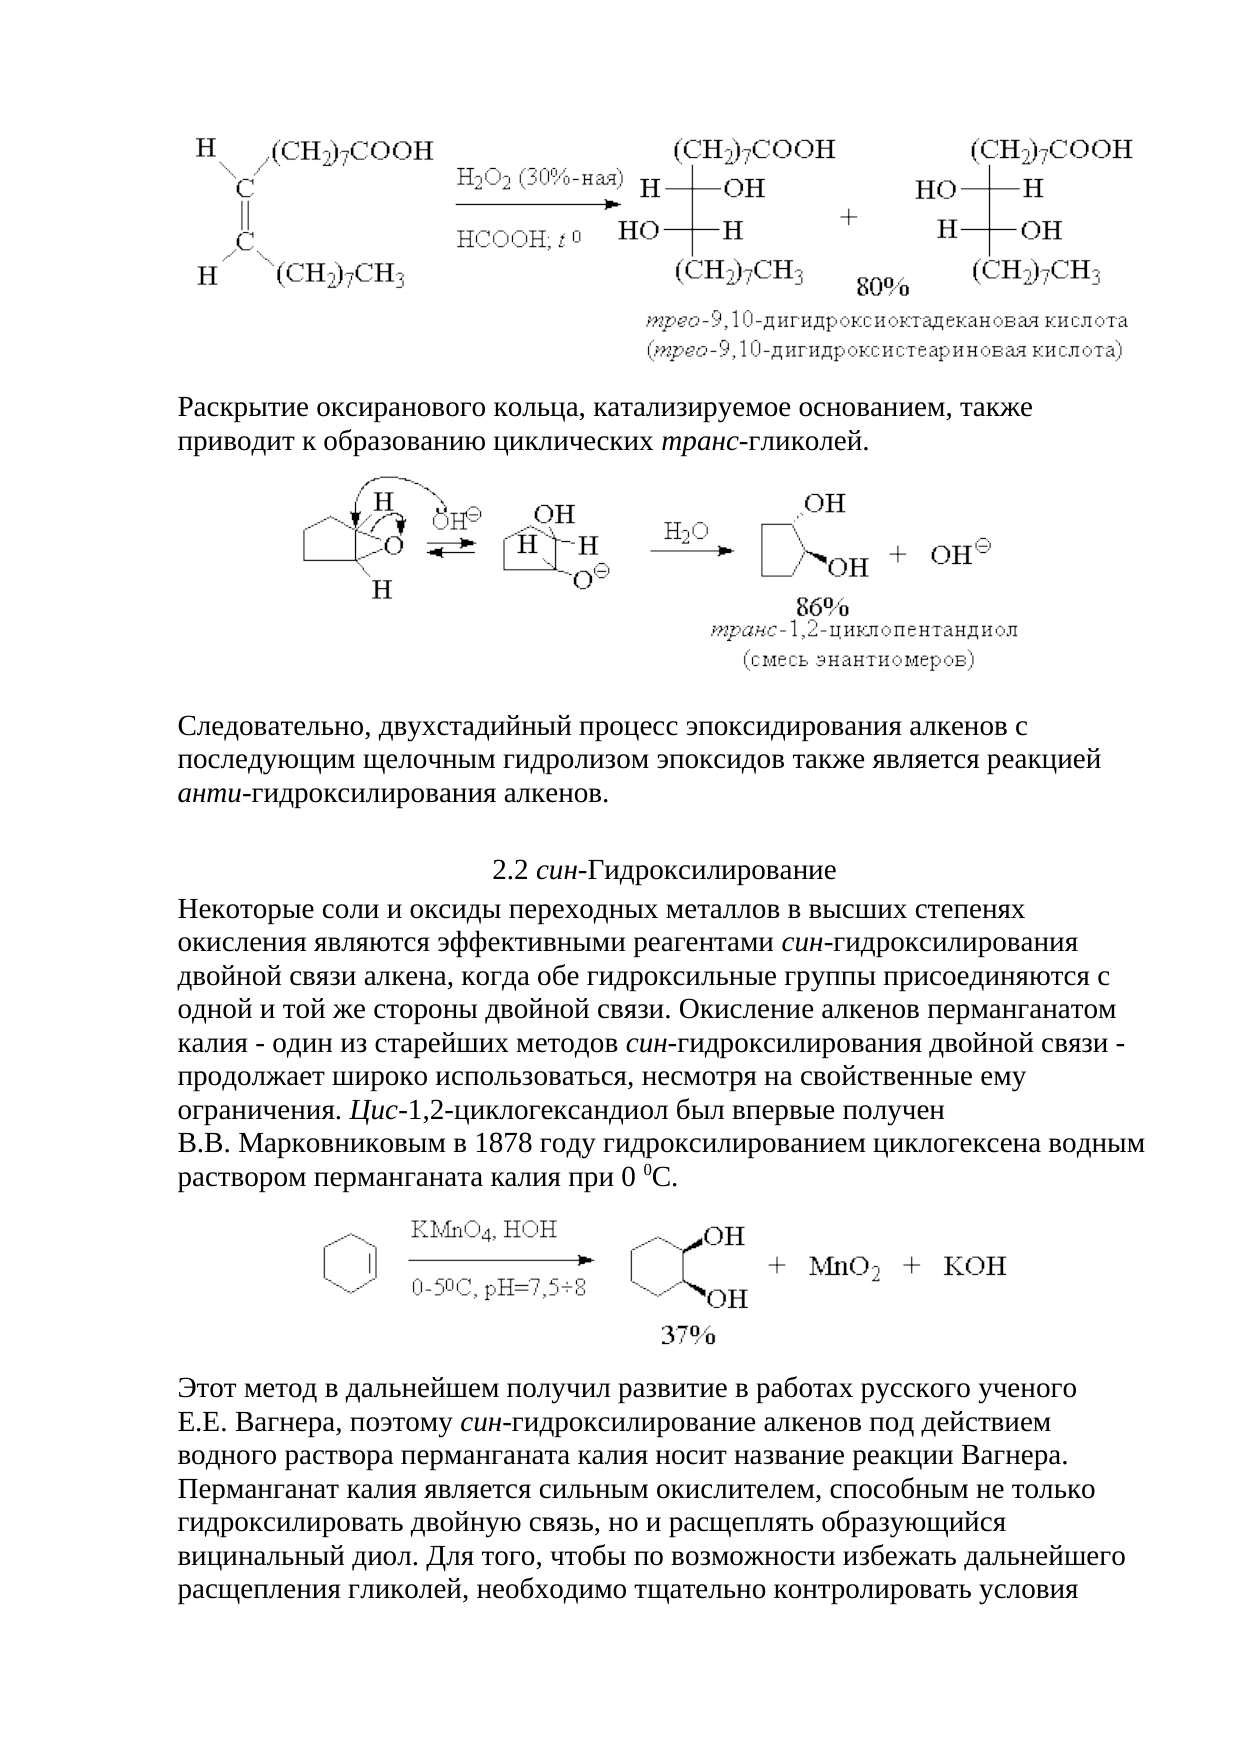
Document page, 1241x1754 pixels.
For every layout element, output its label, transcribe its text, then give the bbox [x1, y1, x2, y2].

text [177, 1370, 1152, 1605]
picture [182, 118, 1147, 379]
text Следовательно, двухстадийный процесс эпоксидирования алкенов с последующим щелочным гидролизом эпоксидов также является реакцией анти-гидроксилирования алкенов. [177, 708, 1152, 808]
picture [305, 1197, 1024, 1365]
text 2.2 син-Гидроксилирование [177, 852, 1152, 886]
text Раскрытие оксиранового кольца, катализируемое основанием, также приводит к образованию циклических транс-гликолей. [177, 389, 1152, 456]
text Некоторые соли и оксиды переходных металлов в высших степенях окисления являются эффективными реагентами син-гидроксилирования двойной связи алкена, когда обе гидроксильные группы присоединяются с одной и той же стороны двойной связи. Окисление алкенов перманганатом калия - один из старейших методов син-гидроксилирования двойной связи - продолжает широко использоваться, несмотря на свойственные ему ограничения. Цис-1,2-циклогександиол был впервые получен В.В. Марковниковым в 1878 году гидроксилированием циклогексена водным раствором перманганата калия при 0 0С. [177, 891, 1152, 1193]
picture [280, 461, 1049, 698]
